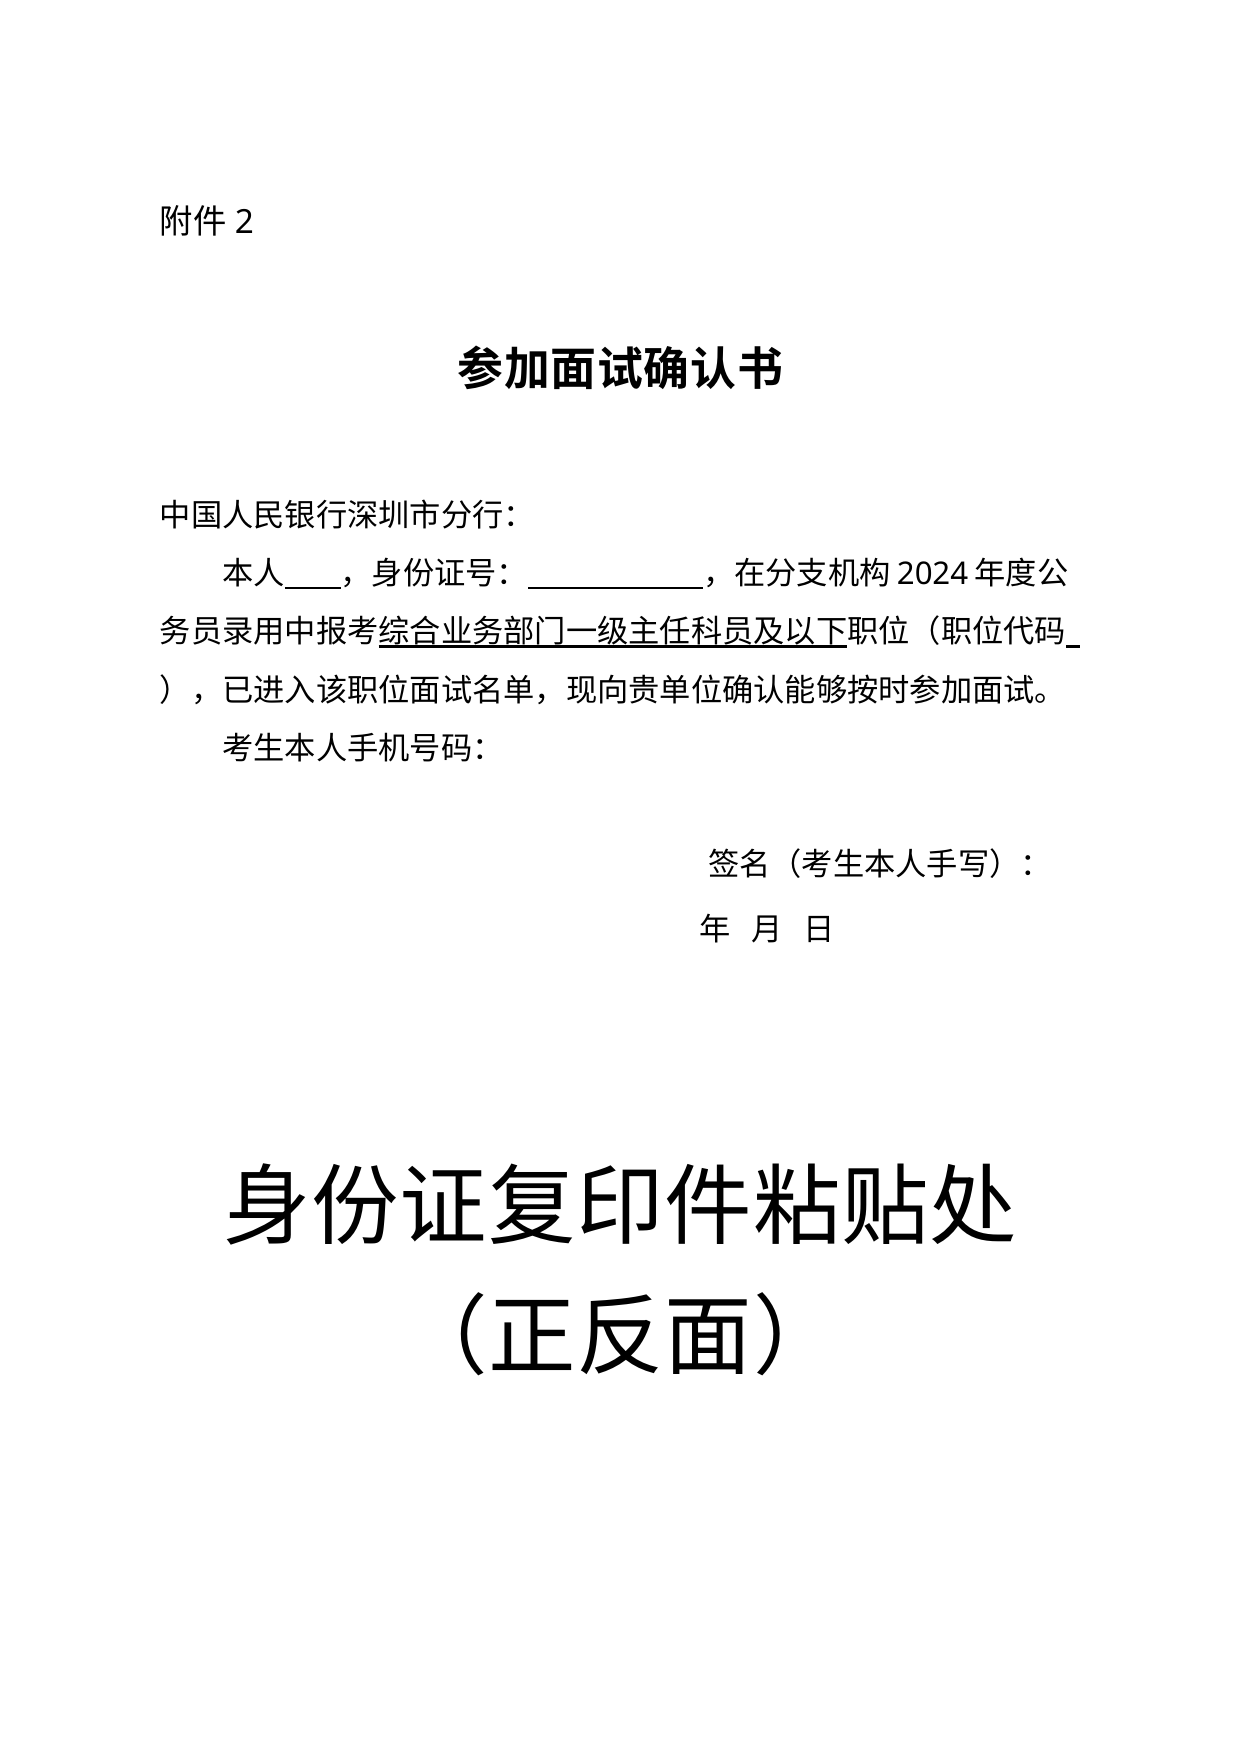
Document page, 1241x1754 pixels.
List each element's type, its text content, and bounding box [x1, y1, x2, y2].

text 附件2 [159, 187, 1081, 252]
text （正反面） [159, 1264, 1081, 1394]
text 身份证复印件粘贴处 [159, 1134, 1081, 1264]
text 签名（考生本人手写）： [159, 829, 1052, 894]
text 年 月 日 [159, 894, 1081, 959]
text 中国人民银行深圳市分行： [159, 479, 1081, 538]
text 考生本人手机号码： [159, 713, 1081, 771]
text 本人 ，身份证号： ，在分支机构2024年度公务员录用中报考综合业务部门一级主任科员及以下职位（职位代码 ），已进入该职位面试名单，现向贵单位确认能够按时参加面试。 [159, 538, 1081, 713]
text 参加面试确认书 [159, 317, 1081, 414]
